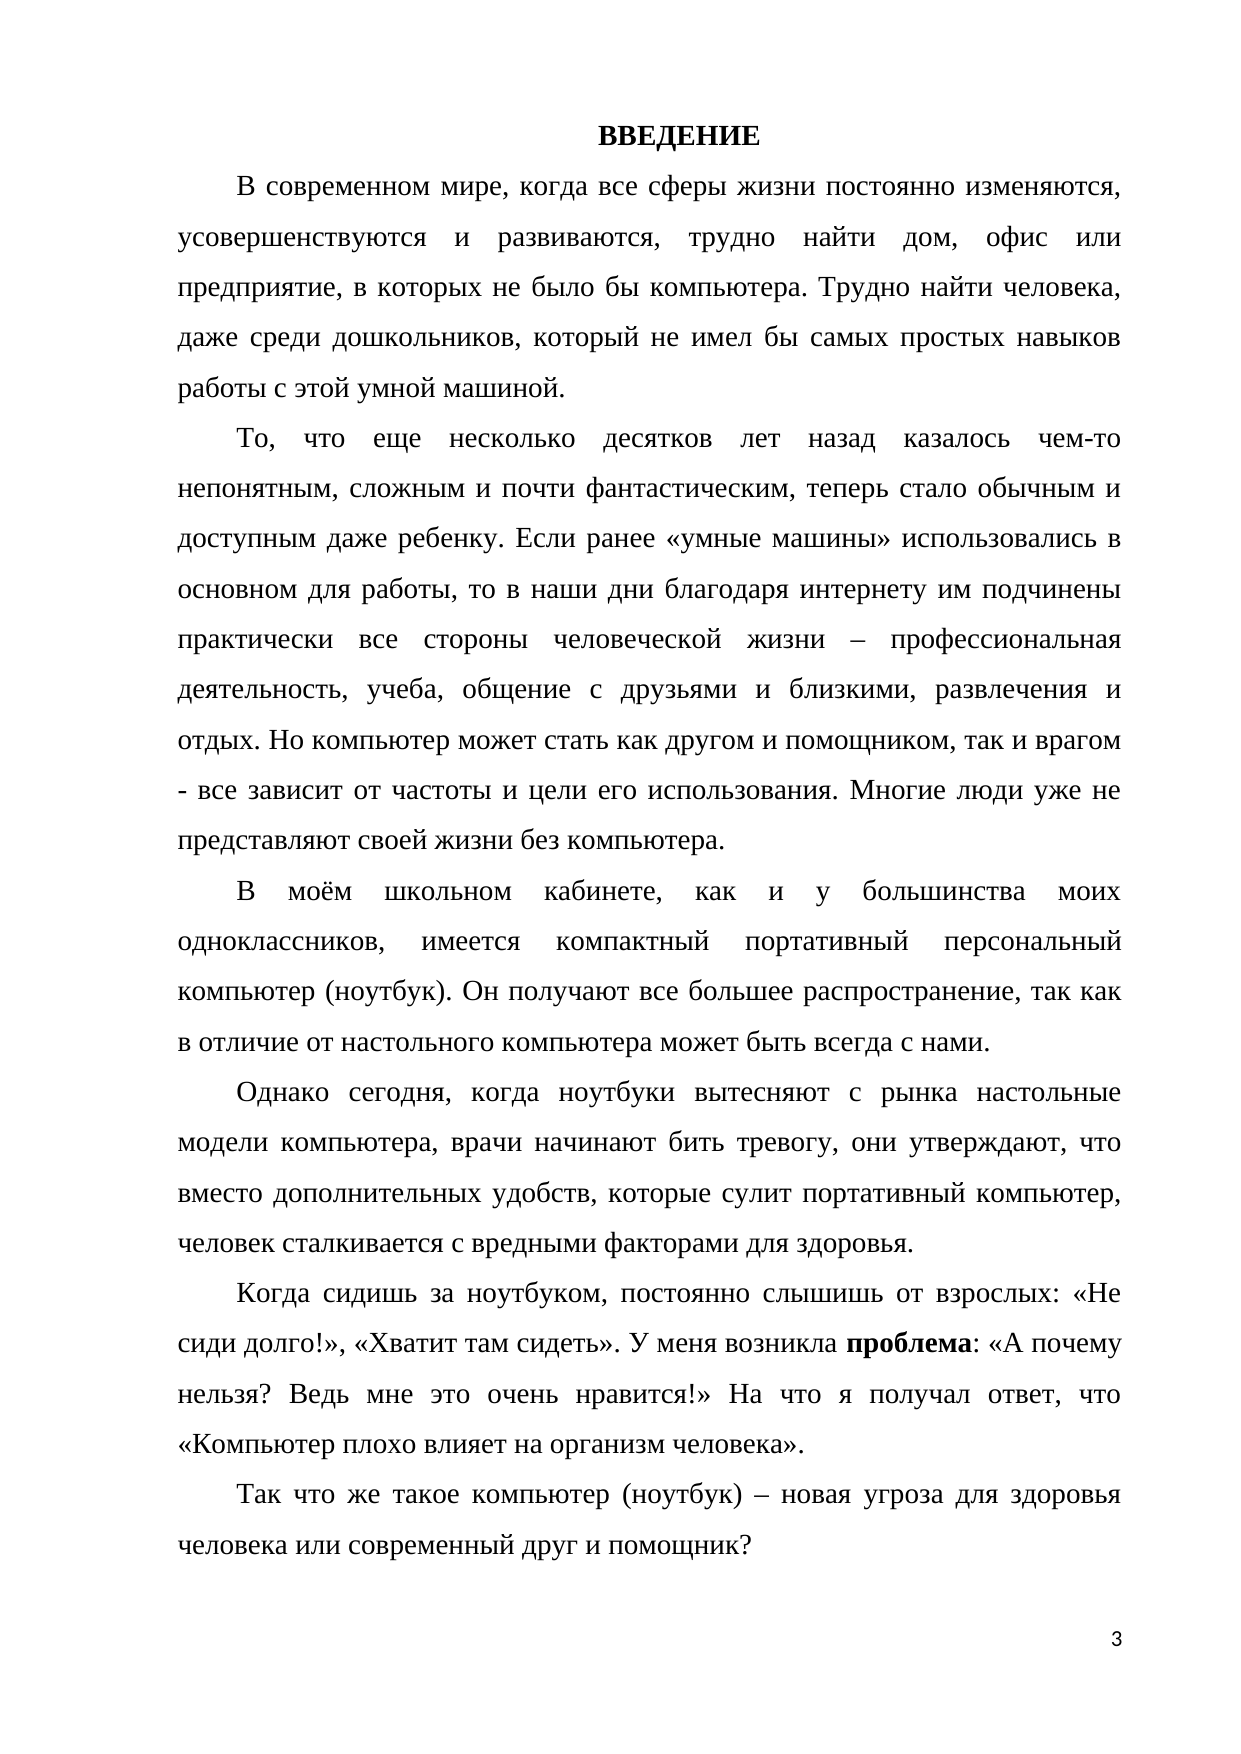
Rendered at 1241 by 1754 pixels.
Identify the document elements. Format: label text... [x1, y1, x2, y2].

text Когда сидишь за ноутбуком, постоянно слышишь от взрослых: «Не сиди долго!», «Хватит там сидеть». У меня возникла проблема: «А почему нельзя? Ведь мне это очень нравится!» На что я получал ответ, что «Компьютер плохо влияет на организм человека». [177, 1275, 1122, 1460]
list ВВЕДЕНИЕ [177, 118, 1122, 152]
text То, что еще несколько десятков лет назад казалось чем-то непонятным, сложным и почти фантастическим, теперь стало обычным и доступным даже ребенку. Если ранее «умные машины» использовались в основном для работы, то в наши дни благодаря интернету им подчинены практически все стороны человеческой жизни – профессиональная деятельность, учеба, общение с друзьями и близкими, развлечения и отдых. Но компьютер может стать как другом и помощником, так и врагом - все зависит от частоты и цели его использования. Многие люди уже не представляют своей жизни без компьютера. [177, 420, 1122, 856]
text В современном мире, когда все сферы жизни постоянно изменяются, усовершенствуются и развиваются, трудно найти дом, офис или предприятие, в которых не было бы компьютера. Трудно найти человека, даже среди дошкольников, который не имел бы самых простых навыков работы с этой умной машиной. [177, 168, 1122, 403]
text Так что же такое компьютер (ноутбук) – новая угроза для здоровья человека или современный друг и помощник? [177, 1477, 1122, 1560]
text В моём школьном кабинете, как и у большинства моих одноклассников, имеется компактный портативный персональный компьютер (ноутбук). Он получают все большее распространение, так как в отличие от настольного компьютера может быть всегда с нами. [177, 873, 1122, 1057]
text Однако сегодня, когда ноутбуки вытесняют с рынка настольные модели компьютера, врачи начинают бить тревогу, они утверждают, что вместо дополнительных удобств, которые сулит портативный компьютер, человек сталкивается с вредными факторами для здоровья. [177, 1074, 1122, 1258]
